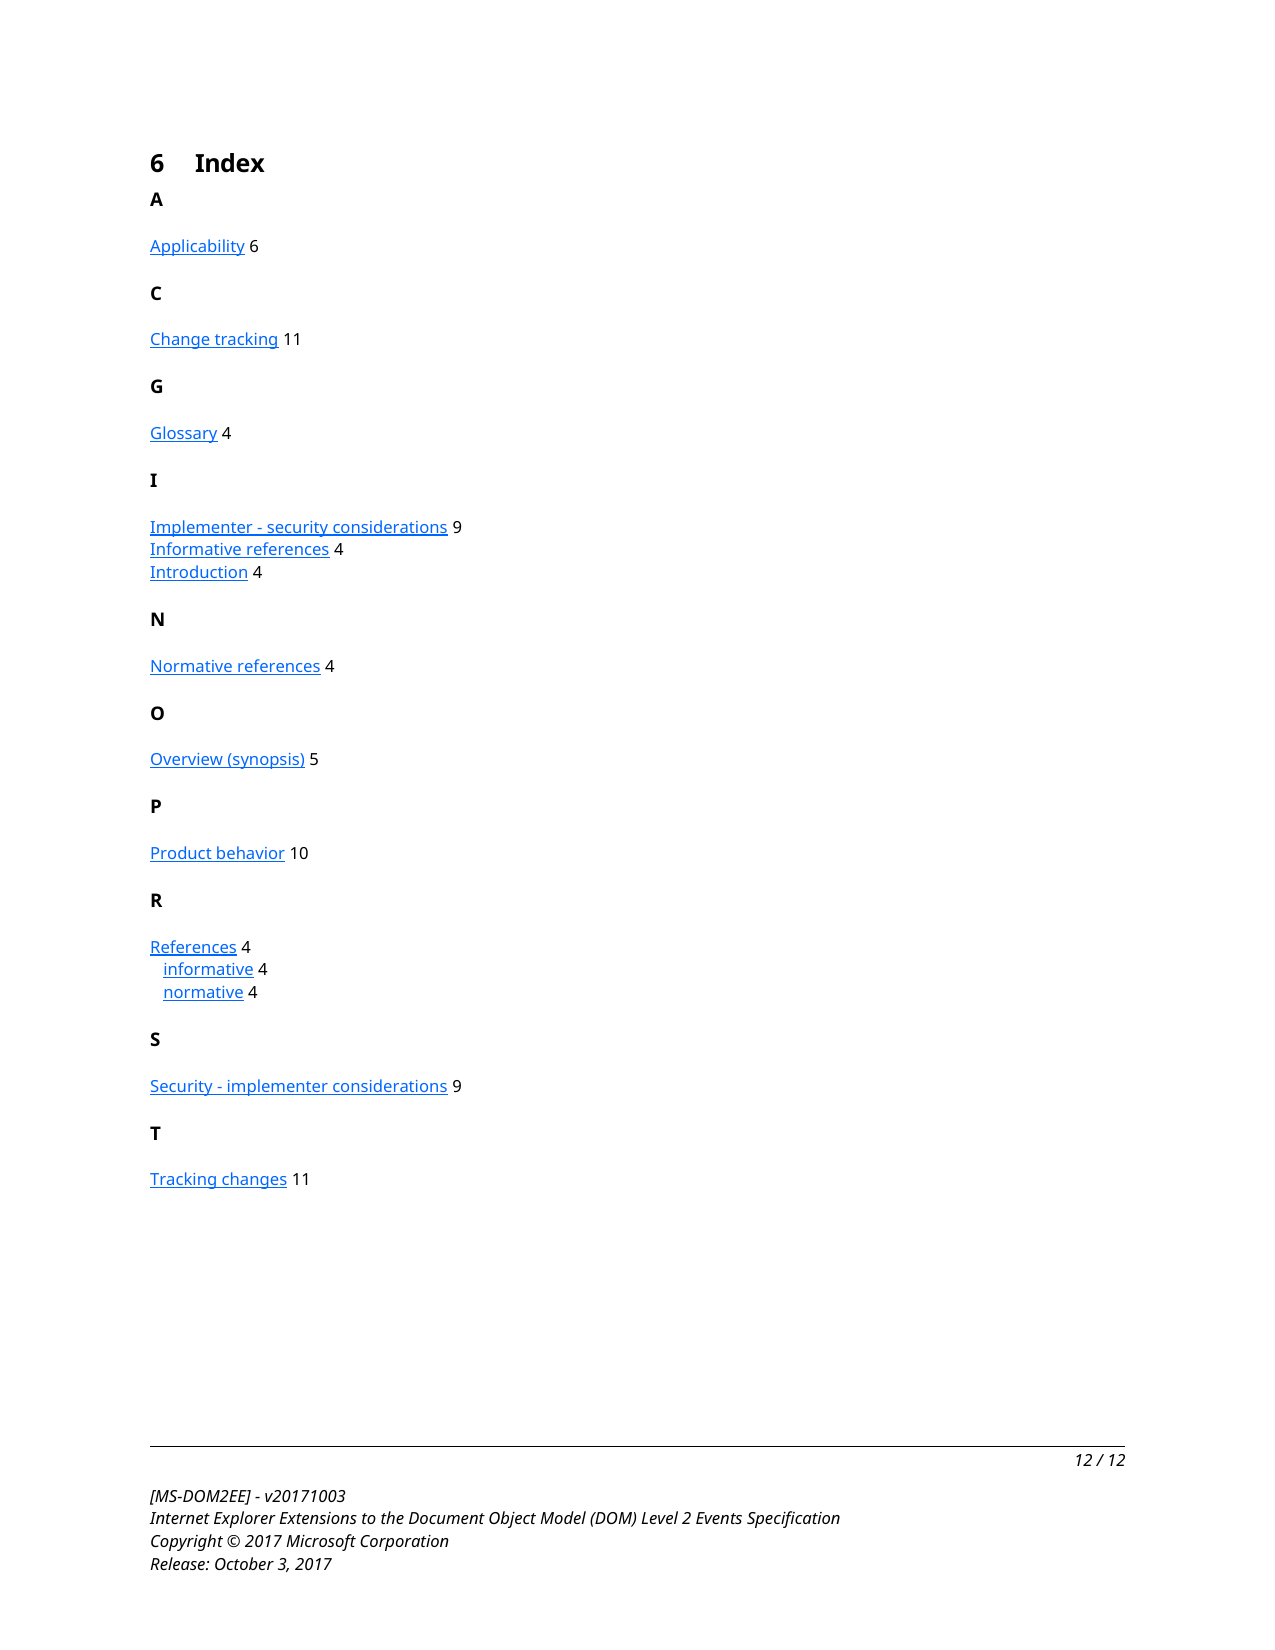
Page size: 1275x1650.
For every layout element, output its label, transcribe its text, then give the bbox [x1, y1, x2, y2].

text normative 4 [150, 981, 600, 1003]
text Implementer - security considerations 8 [150, 515, 600, 538]
text A [150, 186, 600, 212]
text informative 4 [150, 958, 600, 981]
subtitle Index [150, 146, 1125, 180]
text S [150, 1026, 600, 1052]
text Glossary 4 [150, 422, 600, 444]
text P [150, 793, 600, 819]
text G [150, 373, 600, 399]
text R [150, 887, 600, 913]
text O [150, 700, 600, 725]
text C [150, 280, 600, 305]
text T [150, 1120, 600, 1145]
text Overview (synopsis) 5 [150, 748, 600, 771]
text References 4 [150, 935, 600, 958]
text Product behavior 9 [150, 842, 600, 864]
text N [150, 606, 600, 632]
text Normative references 4 [150, 654, 600, 677]
text Security - implementer considerations 8 [150, 1074, 600, 1097]
text Change tracking 10 [150, 328, 600, 351]
text Informative references 4 [150, 538, 600, 561]
text Introduction 4 [150, 561, 600, 583]
text I [150, 467, 600, 493]
text Tracking changes 10 [150, 1168, 600, 1191]
text Applicability 5 [150, 234, 600, 257]
